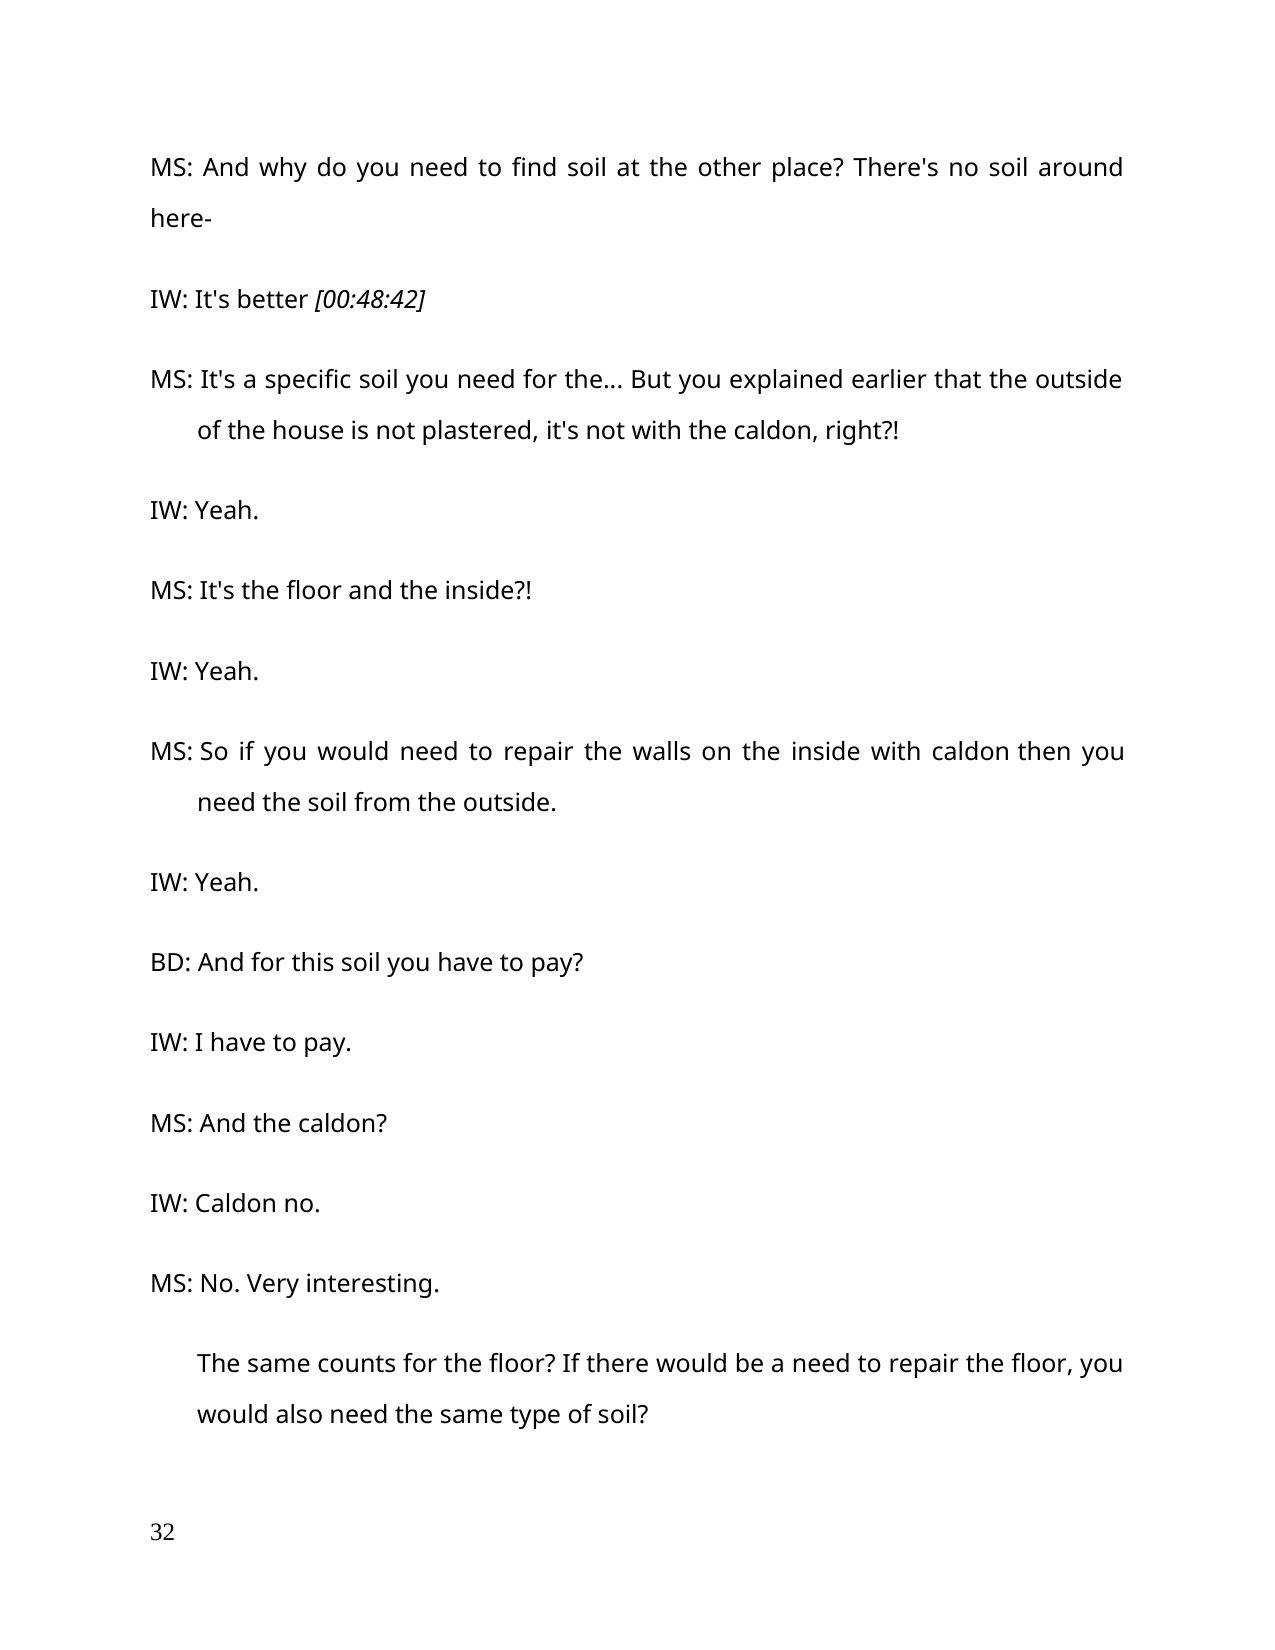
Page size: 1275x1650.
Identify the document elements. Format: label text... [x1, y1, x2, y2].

text MS: It's a specific soil you need for the... But you explained earlier that the outside of the house is not plastered, it's not with the caldon, right?! [150, 361, 1125, 447]
text MS: And why do you need to find soil at the other place? There's no soil around here- [150, 150, 1125, 235]
text IW: It's better [00:48:42] [150, 281, 1125, 315]
text IW: I have to pay. [150, 1025, 1125, 1059]
text MS: And the caldon? [150, 1105, 1125, 1139]
text IW: Yeah. [150, 864, 1125, 899]
text IW: Yeah. [150, 653, 1125, 687]
text IW: Caldon no. [150, 1185, 1125, 1219]
text MS: No. Very interesting. [150, 1266, 1125, 1300]
text BD: And for this soil you have to pay? [150, 945, 1125, 979]
text The same counts for the floor? If there would be a need to repair the floor, you would also need the same type of soil? [197, 1346, 1125, 1431]
text MS: So if you would need to repair the walls on the inside with caldon then you need the soil from the outside. [150, 733, 1125, 818]
text MS: It's the floor and the inside?! [150, 573, 1125, 607]
text IW: Yeah. [150, 493, 1125, 527]
